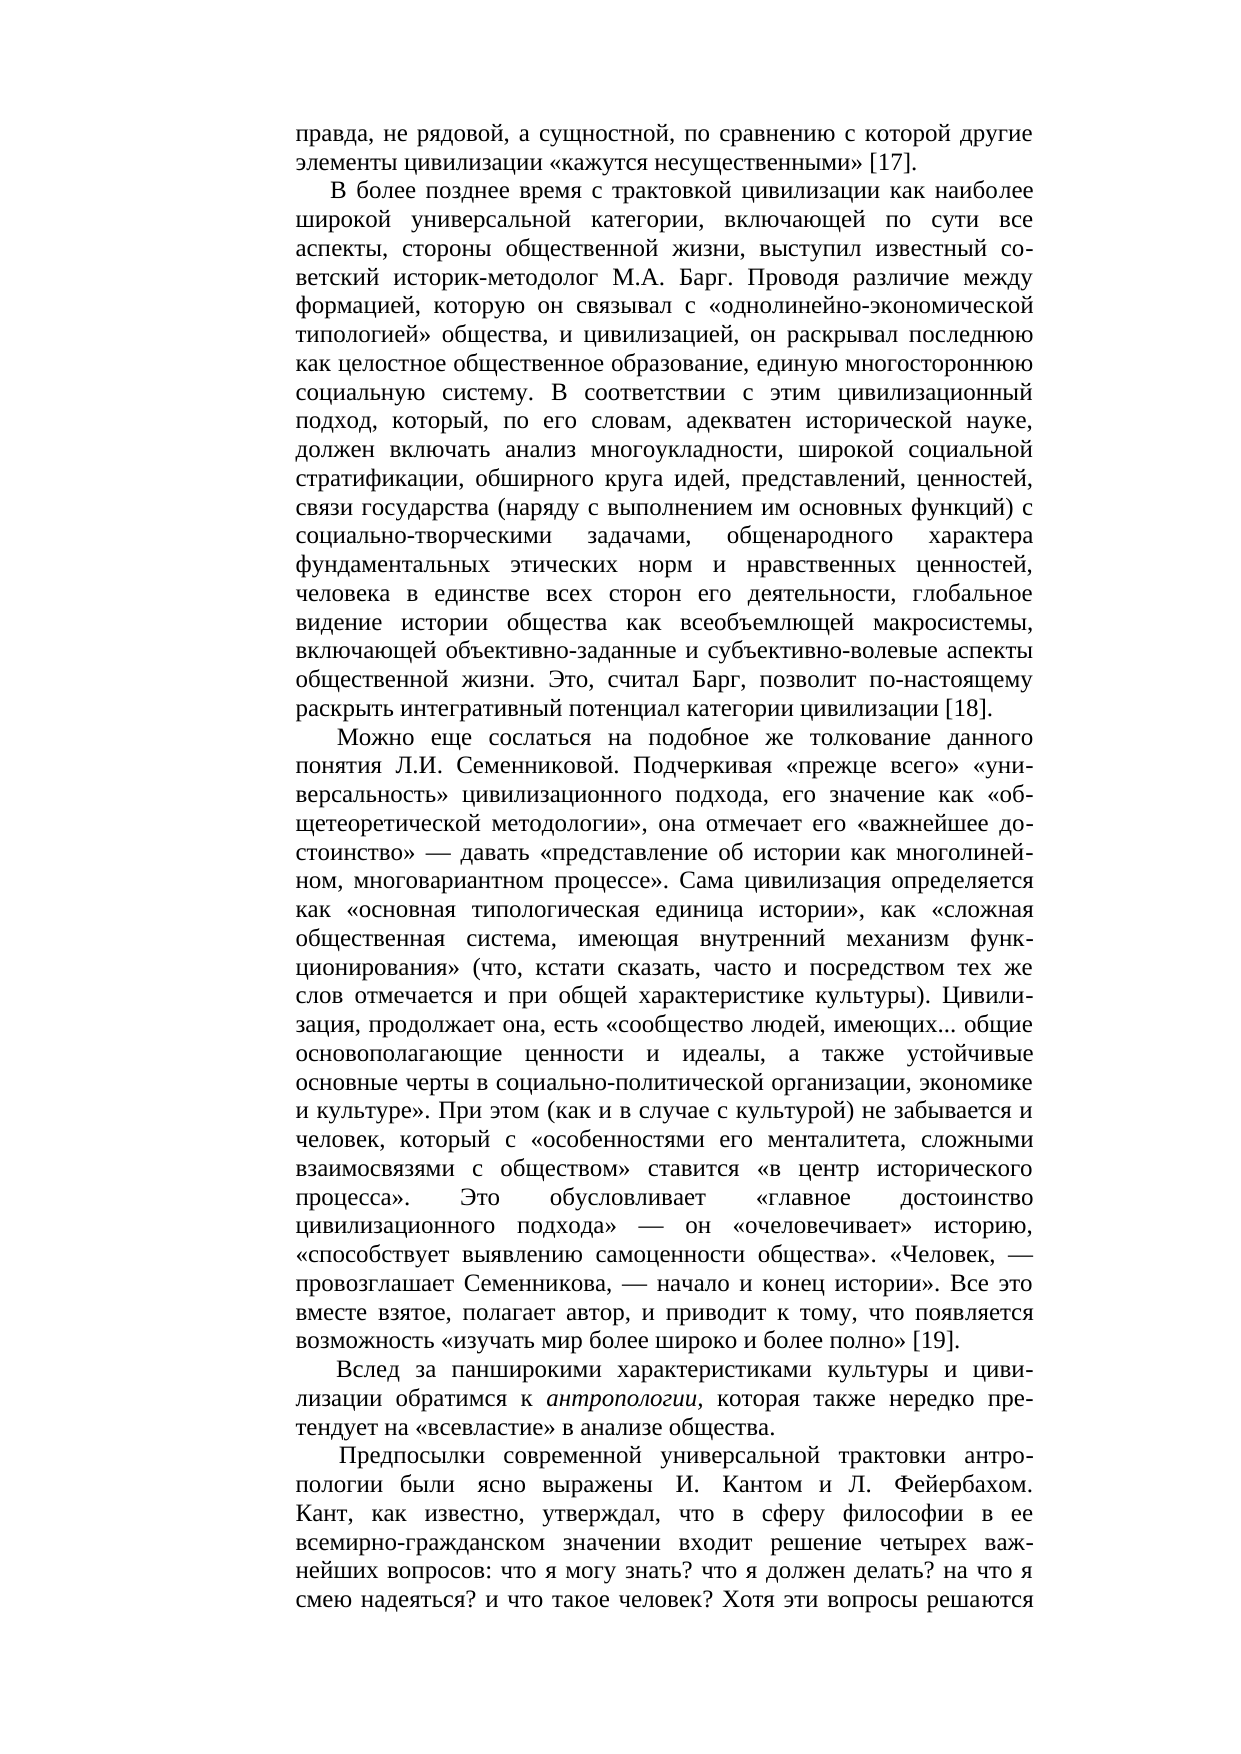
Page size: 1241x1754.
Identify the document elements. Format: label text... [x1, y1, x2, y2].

text В более позднее время с трактовкой цивилизации как наиболее широкой универсальной категории, включающей по сути все аспекты, стороны общественной жизни, выступил известный советский историк-методолог М.А. Барг. Проводя различие между формацией, которую он связывал с «однолинейно-экономической типологией» общества, и цивилизацией, он раскрывал последнюю как целостное общественное образование, единую многостороннюю социальную систему. В соответствии с этим цивилизационный подход, который, по его словам, адекватен исторической науке, должен включать анализ многоукладности, широкой социальной стратификации, обширного круга идей, представлений, ценностей, связи государства (наряду с выполнением им основных функций) с социально-творческими задачами, общенародного характера фундаментальных этических норм и нравственных ценностей, человека в единстве всех сторон его деятельности, глобальное видение истории общества как всеобъемлющей макросистемы, включающей объективно-заданные и субъективно-волевые аспекты общественной жизни. Это, считал Барг, позволит по-настоящему раскрыть интегративный потенциал категории цивилизации [18]. [295, 176, 1033, 722]
text Вслед за панширокими характеристиками культуры и цивилизации обратимся к антропологии, которая также нередко претендует на «всевластие» в анализе общества. [295, 1354, 1033, 1441]
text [295, 1441, 1033, 1613]
text Можно еще сослаться на подобное же толкование данного понятия Л.И. Семенниковой. Подчеркивая «прежце всего» «универсальность» цивилизационного подхода, его значение как «общетеоретической методологии», она отмечает его «важнейшее достоинство» — давать «представление об истории как многолинейном, многовариантном процессе». Сама цивилизация определяется как «основная типологическая единица истории», как «сложная общественная система, имеющая внутренний механизм функционирования» (что, кстати сказать, часто и посредством тех же слов отмечается и при общей характеристике культуры). Цивилизация, продолжает она, есть «сообщество людей, имеющих... общие основополагающие ценности и идеалы, а также устойчивые основные черты в социально-политической организации, экономике и культуре». При этом (как и в случае с культурой) не забывается и человек, который с «особенностями его менталитета, сложными взаимосвязями с обществом» ставится «в центр исторического процесса». Это обусловливает «главное достоинство цивилизационного подхода» — он «очеловечивает» историю, «способствует выявлению самоценности общества». «Человек, — провозглашает Семенникова, — начало и конец истории». Все это вместе взятое, полагает автор, и приводит к тому, что появляется возможность «изучать мир более широко и более полно» [19]. [295, 722, 1033, 1354]
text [295, 118, 1033, 176]
